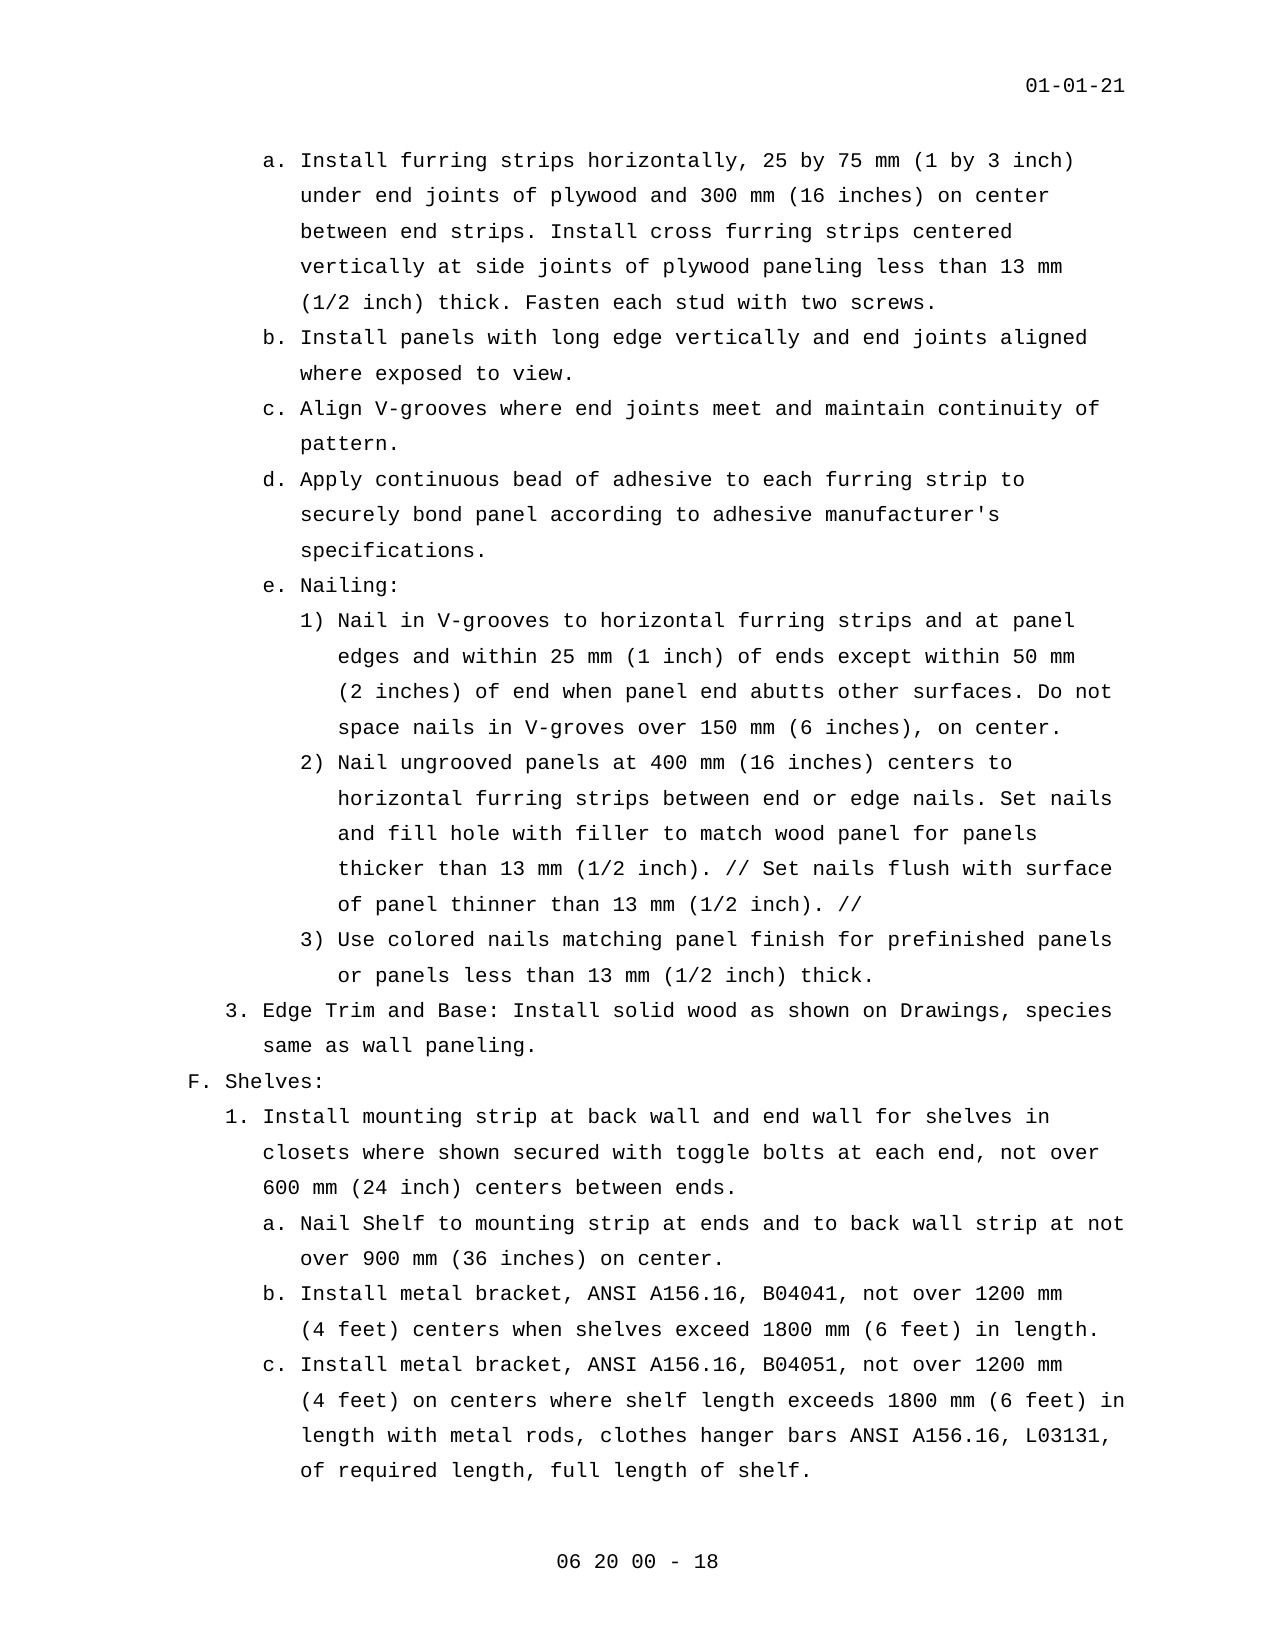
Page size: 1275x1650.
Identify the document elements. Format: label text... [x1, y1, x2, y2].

text Apply continuous bead of adhesive to each furring strip to securely bond panel according to adhesive manufacturer's specifications. [262, 469, 1125, 563]
text Nail in V-grooves to horizontal furring strips and at panel edges and within 25 mm (1 inch) of ends except within 50 mm (2 inches) of end when panel end abutts other surfaces. Do not space nails in V-groves over 150 mm (6 inches), on center. [300, 610, 1125, 740]
text Install metal bracket, ANSI A156.16, B04041, not over 1200 mm (4 feet) centers when shelves exceed 1800 mm (6 feet) in length. [262, 1283, 1125, 1342]
text Shelves: [187, 1071, 1125, 1094]
text Install panels with long edge vertically and end joints aligned where exposed to view. [262, 327, 1125, 386]
text Install mounting strip at back wall and end wall for shelves in closets where shown secured with toggle bolts at each end, not over 600 mm (24 inch) centers between ends. [225, 1106, 1125, 1201]
text Nail Shelf to mounting strip at ends and to back wall strip at not over 900 mm (36 inches) on center. [262, 1212, 1125, 1272]
text Nail ungrooved panels at 400 mm (16 inches) centers to horizontal furring strips between end or edge nails. Set nails and fill hole with filler to match wood panel for panels thicker than 13 mm (1/2 inch). // Set nails flush with surface of panel thinner than 13 mm (1/2 inch). // [300, 752, 1125, 917]
text Align V-grooves where end joints meet and maintain continuity of pattern. [262, 398, 1125, 457]
text Nailing: [262, 575, 1125, 599]
text Install furring strips horizontally, 25 by 75 mm (1 by 3 inch) under end joints of plywood and 300 mm (16 inches) on center between end strips. Install cross furring strips centered vertically at side joints of plywood paneling less than 13 mm (1/2 inch) thick. Fasten each stud with two screws. [262, 150, 1125, 315]
text Install metal bracket, ANSI A156.16, B04051, not over 1200 mm (4 feet) on centers where shelf length exceeds 1800 mm (6 feet) in length with metal rods, clothes hanger bars ANSI A156.16, L03131, of required length, full length of shelf. [262, 1354, 1125, 1484]
text Use colored nails matching panel finish for prefinished panels or panels less than 13 mm (1/2 inch) thick. [300, 929, 1125, 988]
text Edge Trim and Base: Install solid wood as shown on Drawings, species same as wall paneling. [225, 1000, 1125, 1059]
